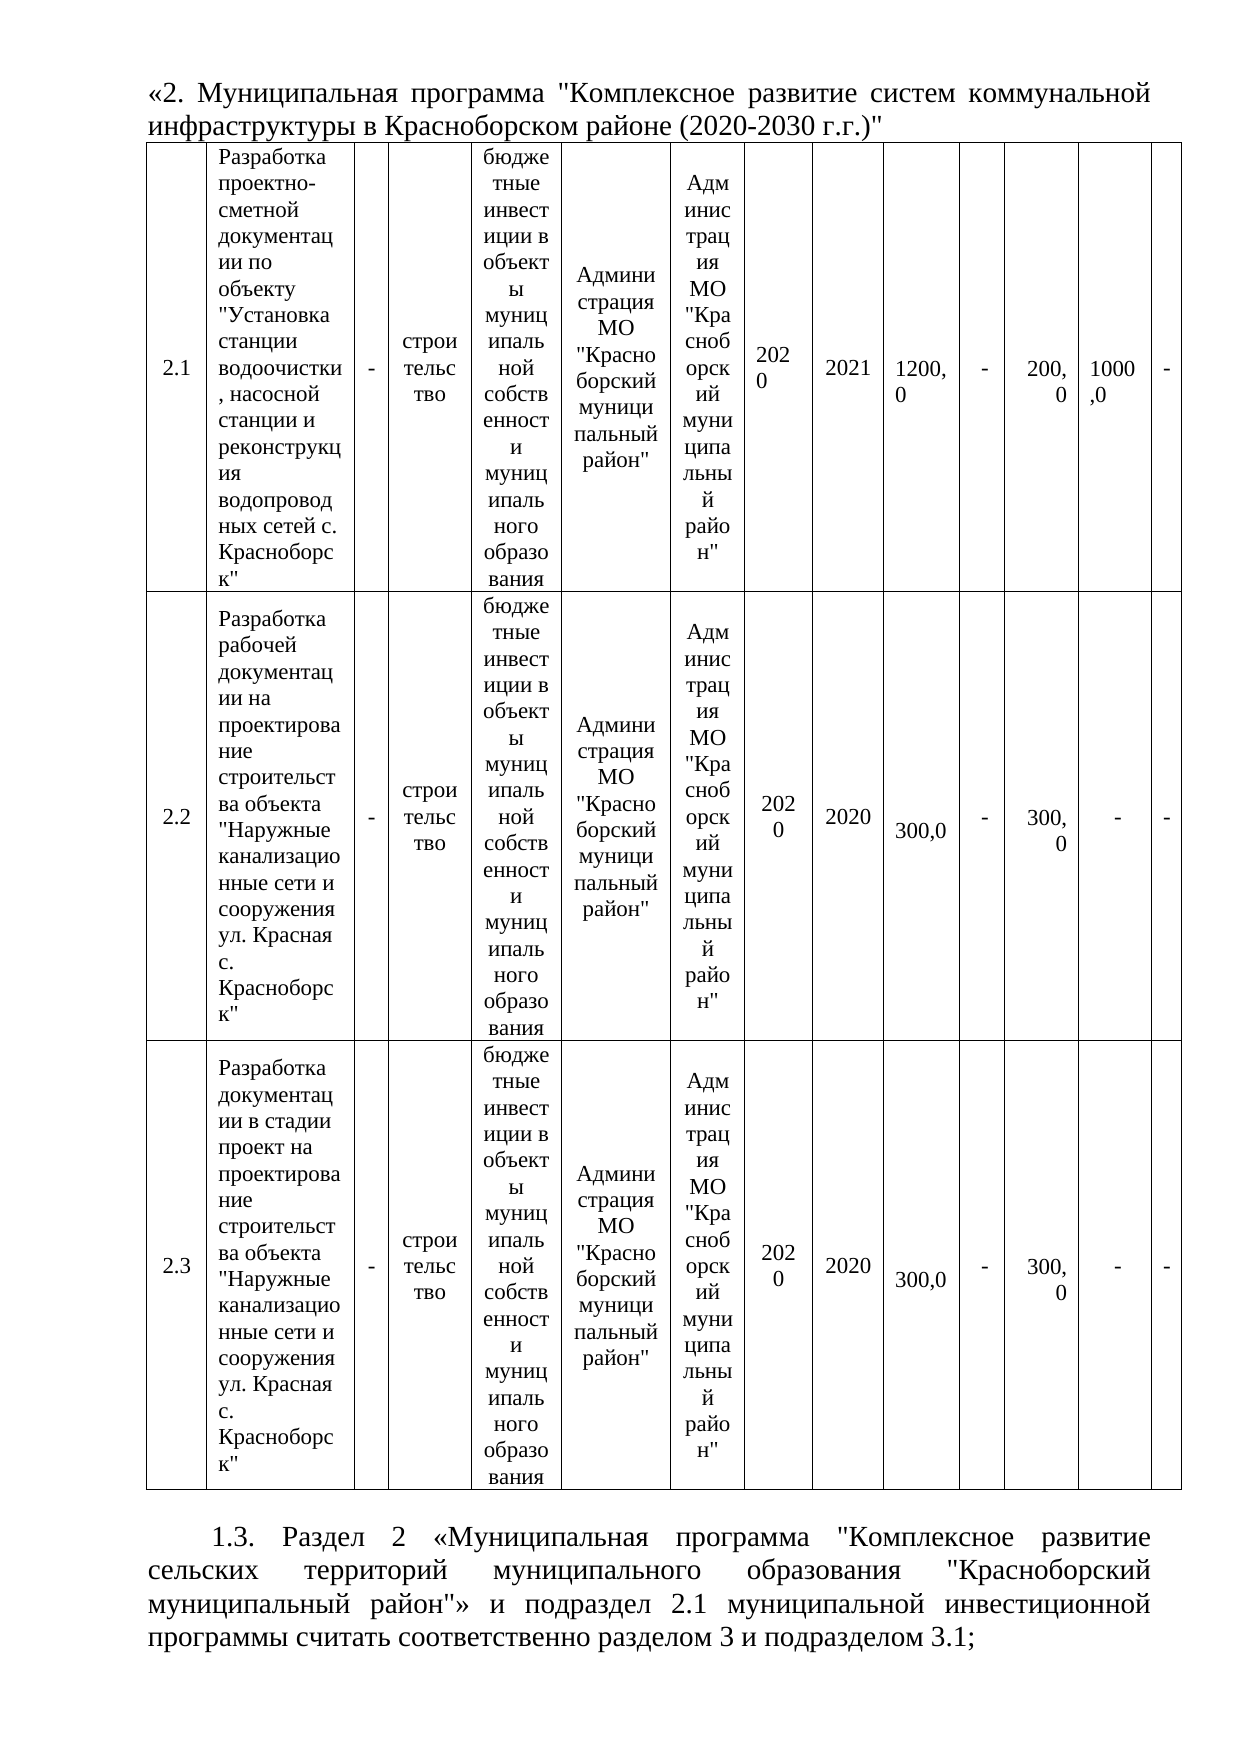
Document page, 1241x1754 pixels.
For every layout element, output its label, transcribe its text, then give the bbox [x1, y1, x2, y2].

table_cell - [1079, 592, 1151, 1040]
table_cell Администрация МО "Красноборский муниципальный район" [562, 592, 670, 1040]
table_header строительство [389, 143, 471, 591]
table_header 1200,0 [884, 143, 959, 591]
table_cell бюджетные инвестиции в объекты муниципальной собственности муниципального образования [472, 1041, 561, 1489]
table_cell 2020 [813, 1041, 883, 1489]
table_header бюджетные инвестиции в объекты муниципальной собственности муниципального образования [472, 143, 561, 591]
table_cell Администрация МО "Красноборский муниципальный район" [671, 592, 744, 1040]
table_cell 2020 [745, 1041, 812, 1489]
table_cell 300,0 [1005, 1041, 1078, 1489]
table_cell строительство [389, 592, 471, 1040]
table_cell строительство [389, 1041, 471, 1489]
table_cell бюджетные инвестиции в объекты муниципальной собственности муниципального образования [472, 592, 561, 1040]
table_cell 300,0 [1005, 592, 1078, 1040]
table_cell - [355, 1041, 388, 1489]
table_cell - [1079, 1041, 1151, 1489]
table_header 1000,0 [1079, 143, 1151, 591]
table_cell 2020 [813, 592, 883, 1040]
table_cell Администрация МО "Красноборский муниципальный район" [671, 1041, 744, 1489]
table_cell Разработка рабочей документации на проектирование строительства объекта "Наружные канализационные сети и сооружения ул. Красная с. Красноборск" [207, 592, 354, 1040]
table_header Администрация МО "Красноборский муниципальный район" [562, 143, 670, 591]
table_cell 300,0 [884, 592, 959, 1040]
table_header 2021 [813, 143, 883, 591]
table_header 2.1 [147, 143, 206, 591]
table_cell 2.3 [147, 1041, 206, 1489]
table_cell Администрация МО "Красноборский муниципальный район" [562, 1041, 670, 1489]
text «2. Муниципальная программа "Комплексное развитие систем коммунальной инфраструктуры в Красноборском районе (2020-2030 г.г.)" [148, 75, 1152, 142]
table_cell - [1152, 1041, 1181, 1489]
table_cell - [355, 592, 388, 1040]
table_header - [1152, 143, 1181, 591]
table_header Разработка проектно-сметной документации по объекту "Установка станции водоочистки, насосной станции и реконструкция водопроводных сетей с. Красноборск" [207, 143, 354, 591]
table_cell 300,0 [884, 1041, 959, 1489]
table_header - [960, 143, 1004, 591]
table_header 2020 [745, 143, 812, 591]
table_cell 2020 [745, 592, 812, 1040]
table_cell Разработка документации в стадии проект на проектирование строительства объекта "Наружные канализационные сети и сооружения ул. Красная с. Красноборск" [207, 1041, 354, 1489]
table_cell - [960, 1041, 1004, 1489]
table_cell 2.2 [147, 592, 206, 1040]
text 1.3. Раздел 2 «Муниципальная программа "Комплексное развитие сельских территорий муниципального образования "Красноборский муниципальный район"» и подраздел 2.1 муниципальной инвестиционной программы считать соответственно разделом 3 и подразделом 3.1; [148, 1519, 1152, 1653]
table_header 200,0 [1005, 143, 1078, 591]
table_cell - [960, 592, 1004, 1040]
table_header Администрация МО "Красноборский муниципальный район" [671, 143, 744, 591]
table_cell - [1152, 592, 1181, 1040]
table_header - [355, 143, 388, 591]
